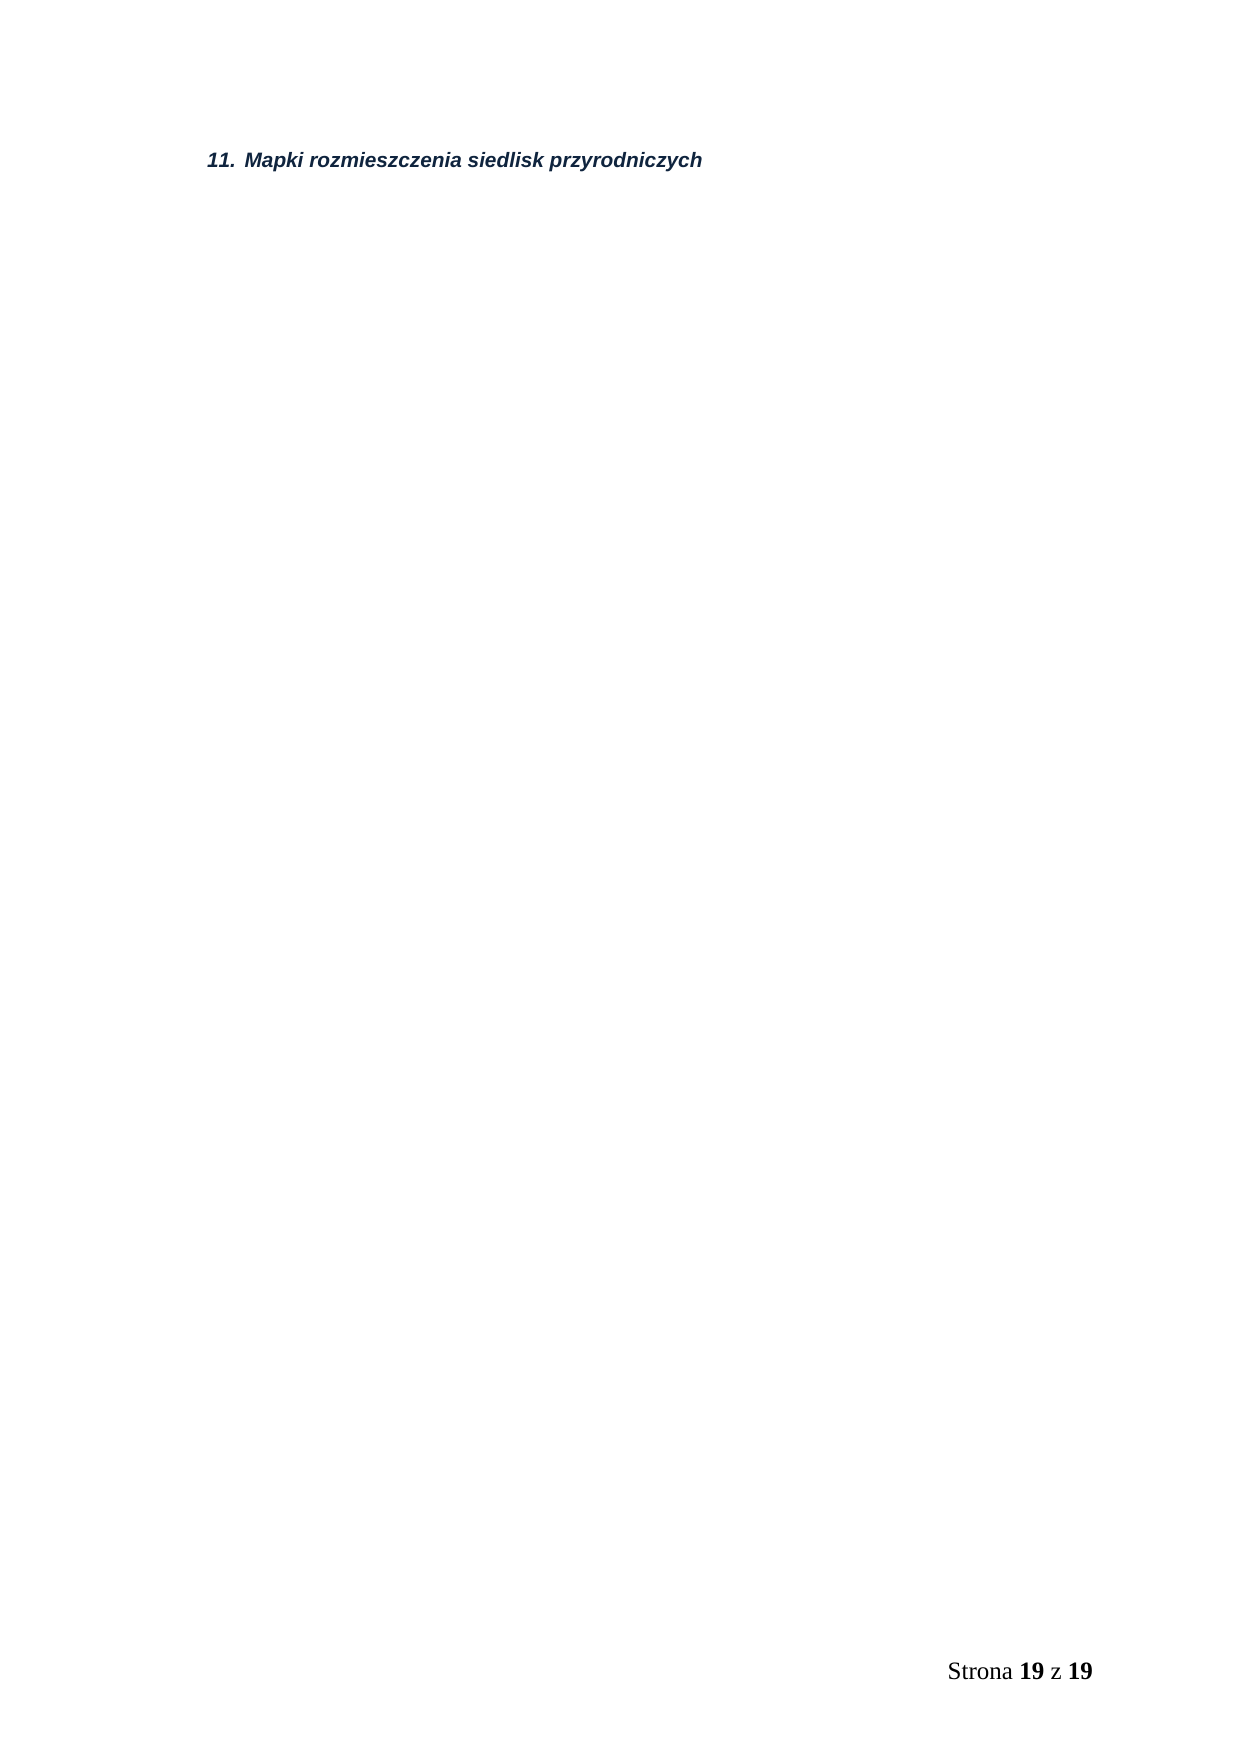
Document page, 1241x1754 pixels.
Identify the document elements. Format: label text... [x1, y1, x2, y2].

list Mapki rozmieszczenia siedlisk przyrodniczych [207, 148, 1093, 172]
